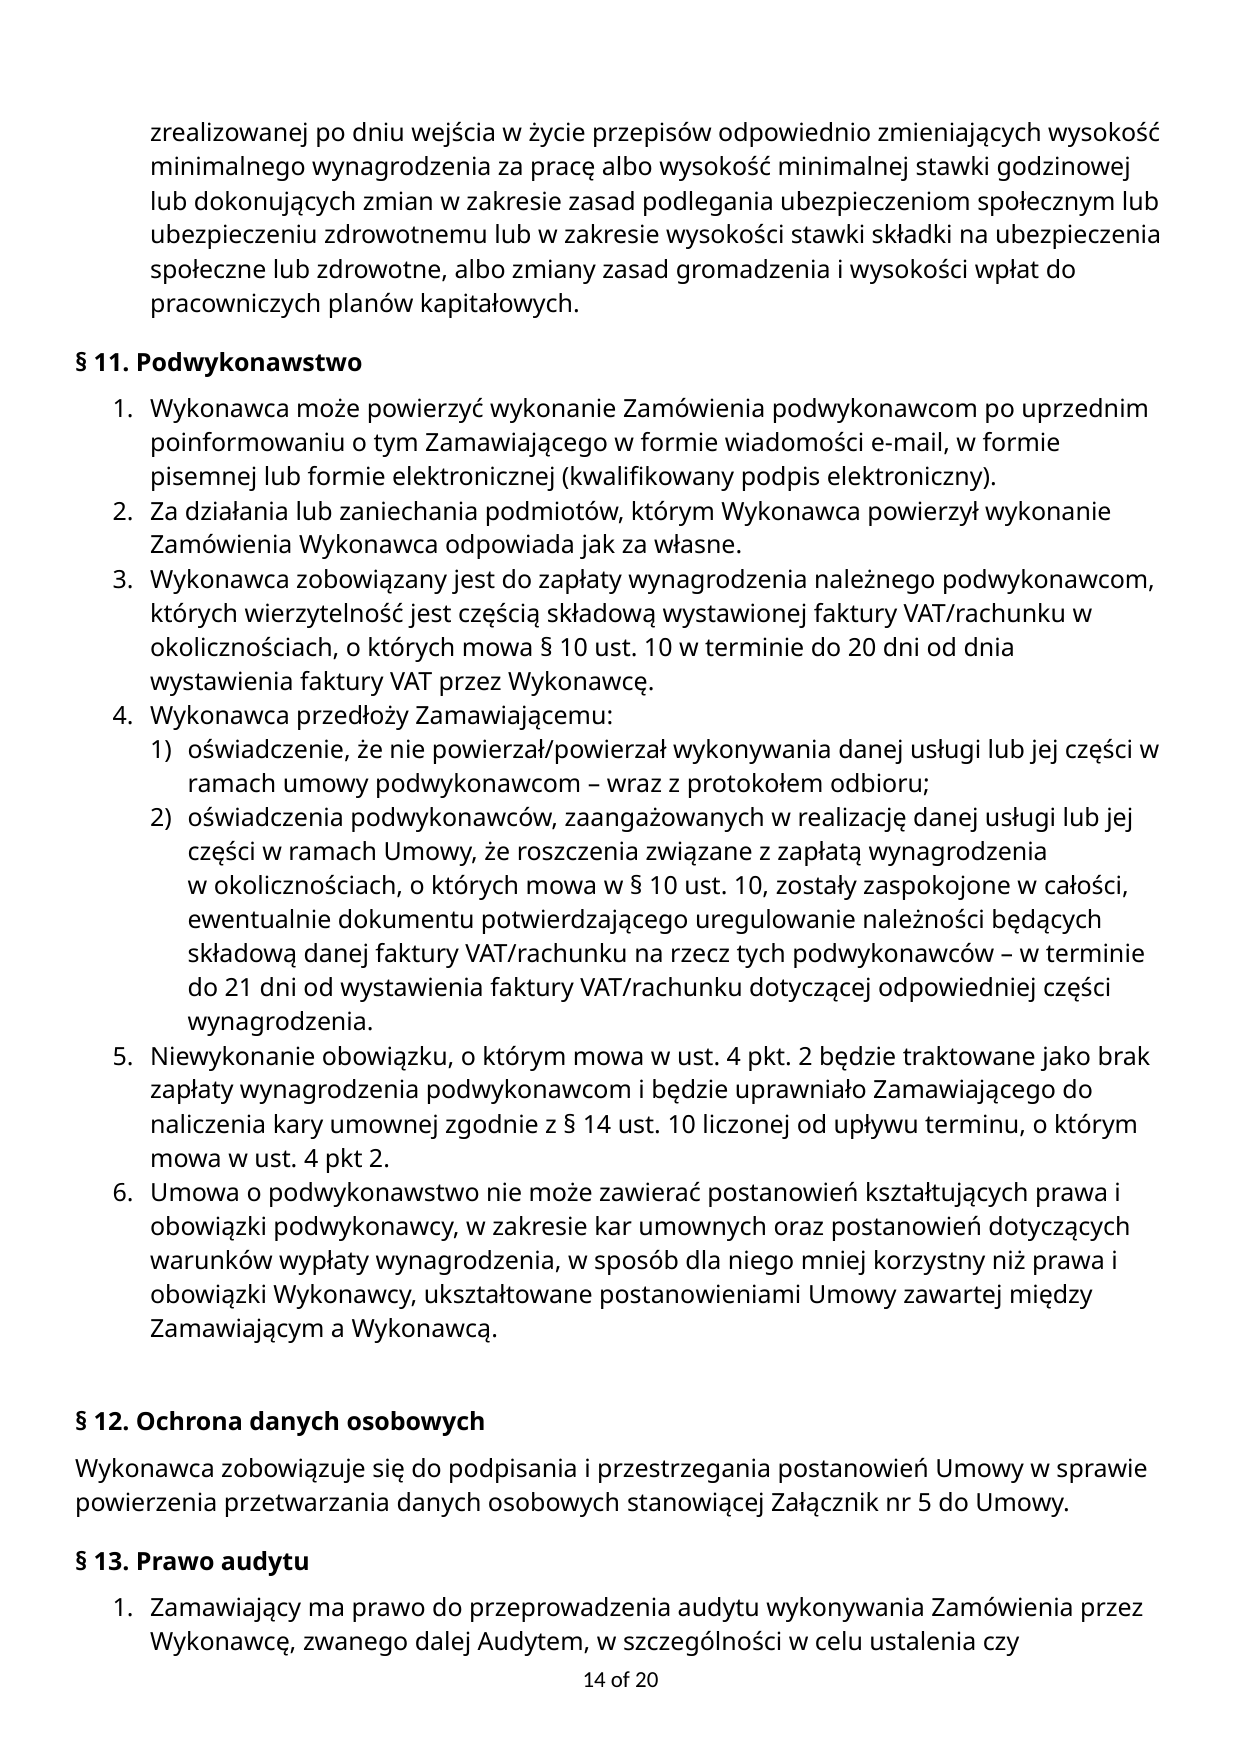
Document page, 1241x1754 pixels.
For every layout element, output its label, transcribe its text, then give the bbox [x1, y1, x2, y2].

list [112, 115, 1165, 319]
subtitle § 13. Prawo audytu [75, 1543, 1165, 1577]
list oświadczenia podwykonawców, zaangażowanych w realizację danej usługi lub jej części w ramach Umowy, że roszczenia związane z zapłatą wynagrodzenia w okolicznościach, o których mowa w § 10 ust. 10, zostały zaspokojone w całości, ewentualnie dokumentu potwierdzającego uregulowanie należności będących składową danej faktury VAT/rachunku na rzecz tych podwykonawców – w terminie do 21 dni od wystawienia faktury VAT/rachunku dotyczącej odpowiedniej części wynagrodzenia. [150, 800, 1165, 1038]
subtitle § 12. Ochrona danych osobowych [75, 1404, 1165, 1438]
list oświadczenie, że nie powierzał/powierzał wykonywania danej usługi lub jej części w ramach umowy podwykonawcom – wraz z protokołem odbioru; [150, 732, 1165, 800]
list Wykonawca zobowiązany jest do zapłaty wynagrodzenia należnego podwykonawcom, których wierzytelność jest częścią składową wystawionej faktury VAT/rachunku w okolicznościach, o których mowa § 10 ust. 10 w terminie do 20 dni od dnia wystawienia faktury VAT przez Wykonawcę. [112, 561, 1165, 697]
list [112, 1590, 1165, 1658]
list Umowa o podwykonawstwo nie może zawierać postanowień kształtujących prawa i obowiązki podwykonawcy, w zakresie kar umownych oraz postanowień dotyczących warunków wypłaty wynagrodzenia, w sposób dla niego mniej korzystny niż prawa i obowiązki Wykonawcy, ukształtowane postanowieniami Umowy zawartej między Zamawiającym a Wykonawcą. [112, 1174, 1165, 1345]
list Za działania lub zaniechania podmiotów, którym Wykonawca powierzył wykonanie Zamówienia Wykonawca odpowiada jak za własne. [112, 493, 1165, 561]
list Wykonawca przedłoży Zamawiającemu: [112, 697, 1165, 732]
list Wykonawca może powierzyć wykonanie Zamówienia podwykonawcom po uprzednim poinformowaniu o tym Zamawiającego w formie wiadomości e-mail, w formie pisemnej lub formie elektronicznej (kwalifikowany podpis elektroniczny). [112, 391, 1165, 493]
subtitle § 11. Podwykonawstwo [75, 344, 1165, 378]
text Wykonawca zobowiązuje się do podpisania i przestrzegania postanowień Umowy w sprawie powierzenia przetwarzania danych osobowych stanowiącej Załącznik nr 5 do Umowy. [75, 1450, 1165, 1518]
list Niewykonanie obowiązku, o którym mowa w ust. 4 pkt. 2 będzie traktowane jako brak zapłaty wynagrodzenia podwykonawcom i będzie uprawniało Zamawiającego do naliczenia kary umownej zgodnie z § 14 ust. 10 liczonej od upływu terminu, o którym mowa w ust. 4 pkt 2. [112, 1038, 1165, 1174]
